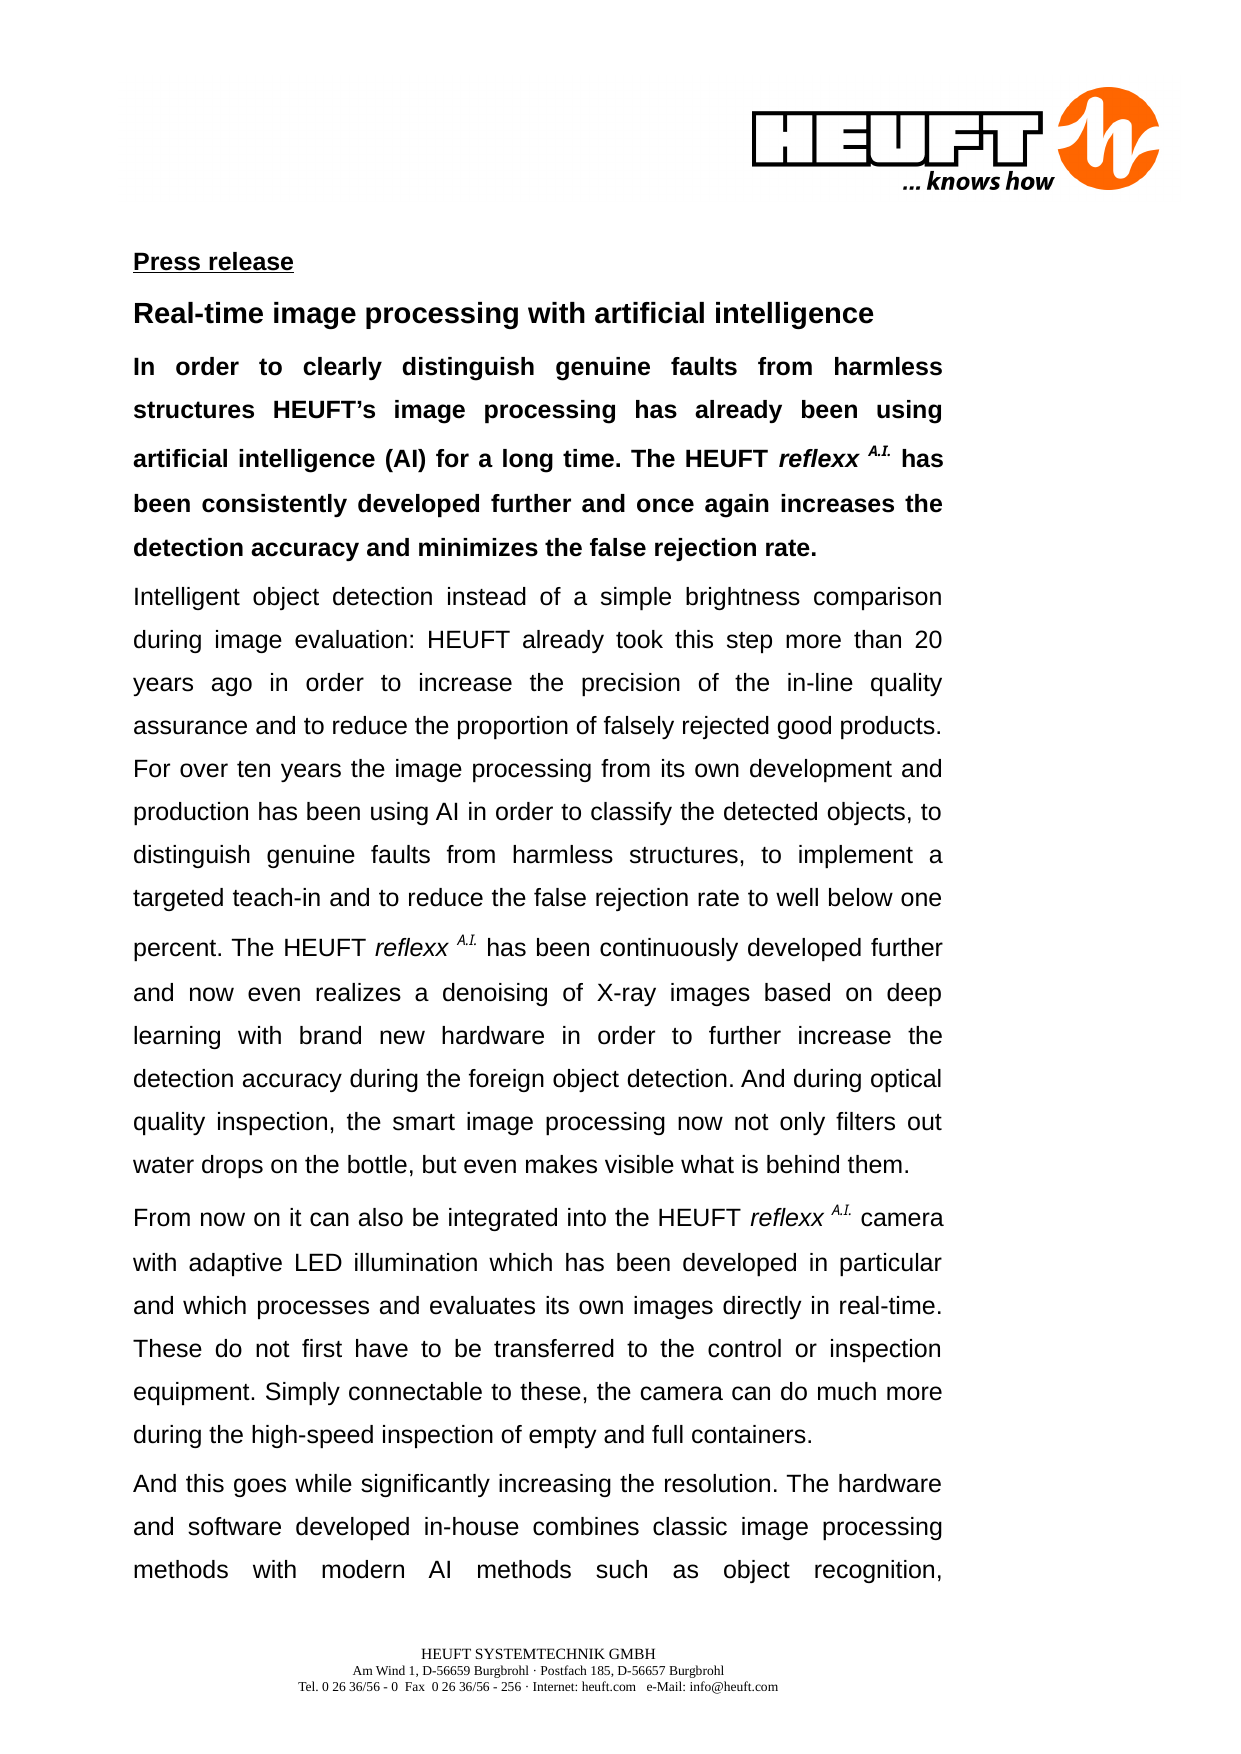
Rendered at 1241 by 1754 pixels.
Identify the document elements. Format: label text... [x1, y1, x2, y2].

picture [118, 75, 1181, 202]
text Press release [133, 247, 944, 276]
text Real-time image processing with artificial intelligence [133, 296, 944, 329]
text Intelligent object detection instead of a simple brightness comparison during image evaluation: HEUFT already took this step more than 20 years ago in order to increase the precision of the in-line quality assurance and to reduce the proportion of falsely rejected good products. For over ten years the image processing from its own development and production has been using AI in order to classify the detected objects, to distinguish genuine faults from harmless structures, to implement a targeted teach-in and to reduce the false rejection rate to well below one percent. The HEUFT reflexx A.I. has been continuously developed further and now even realizes a denoising of X-ray images based on deep learning with brand new hardware in order to further increase the detection accuracy during the foreign object detection. And during optical quality inspection, the smart image processing now not only filters out water drops on the bottle, but even makes visible what is behind them. [133, 582, 944, 1179]
text From now on it can also be integrated into the HEUFT reflexx A.I. camera with adaptive LED illumination which has been developed in particular and which processes and evaluates its own images directly in real-time. These do not first have to be transferred to the control or inspection equipment. Simply connectable to these, the camera can do much more during the high-speed inspection of empty and full containers. [133, 1199, 944, 1449]
text In order to clearly distinguish genuine faults from harmless structures HEUFT’s image processing has already been using artificial intelligence (AI) for a long time. The HEUFT reflexx A.I. has been consistently developed further and once again increases the detection accuracy and minimizes the false rejection rate. [133, 352, 944, 561]
